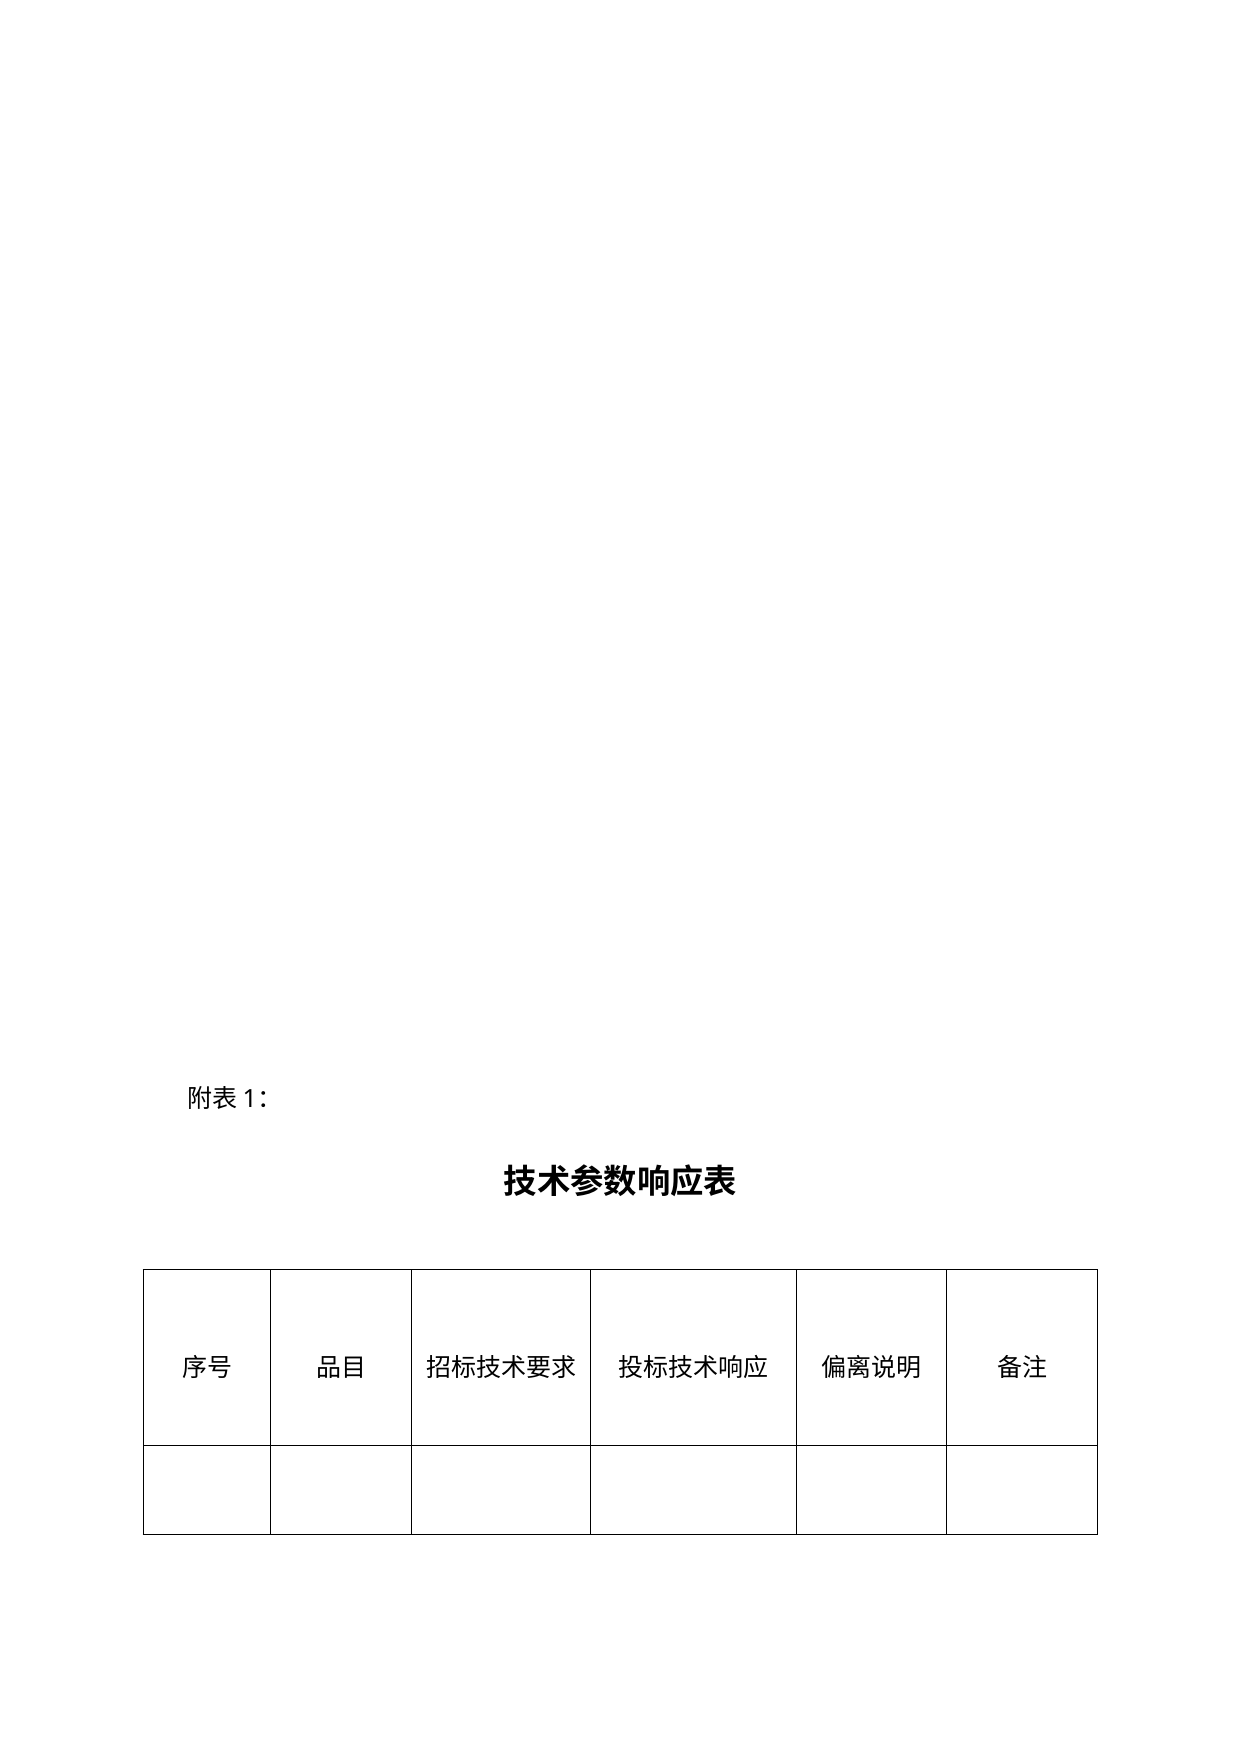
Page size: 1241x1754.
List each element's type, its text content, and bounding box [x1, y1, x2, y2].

table_header 投标技术响应 [591, 1270, 796, 1445]
table_cell [271, 1446, 411, 1534]
table_cell [947, 1446, 1097, 1534]
table_cell [412, 1446, 590, 1534]
table_cell [797, 1446, 946, 1534]
text 技术参数响应表 [187, 1147, 1053, 1212]
table_header 备注 [947, 1270, 1097, 1445]
table_cell [591, 1446, 796, 1534]
table_header 序号 [144, 1270, 270, 1445]
text 附表1： [187, 1064, 1053, 1129]
table_header 偏离说明 [797, 1270, 946, 1445]
table_header 品目 [271, 1270, 411, 1445]
table_header 招标技术要求 [412, 1270, 590, 1445]
table_cell [144, 1446, 270, 1534]
